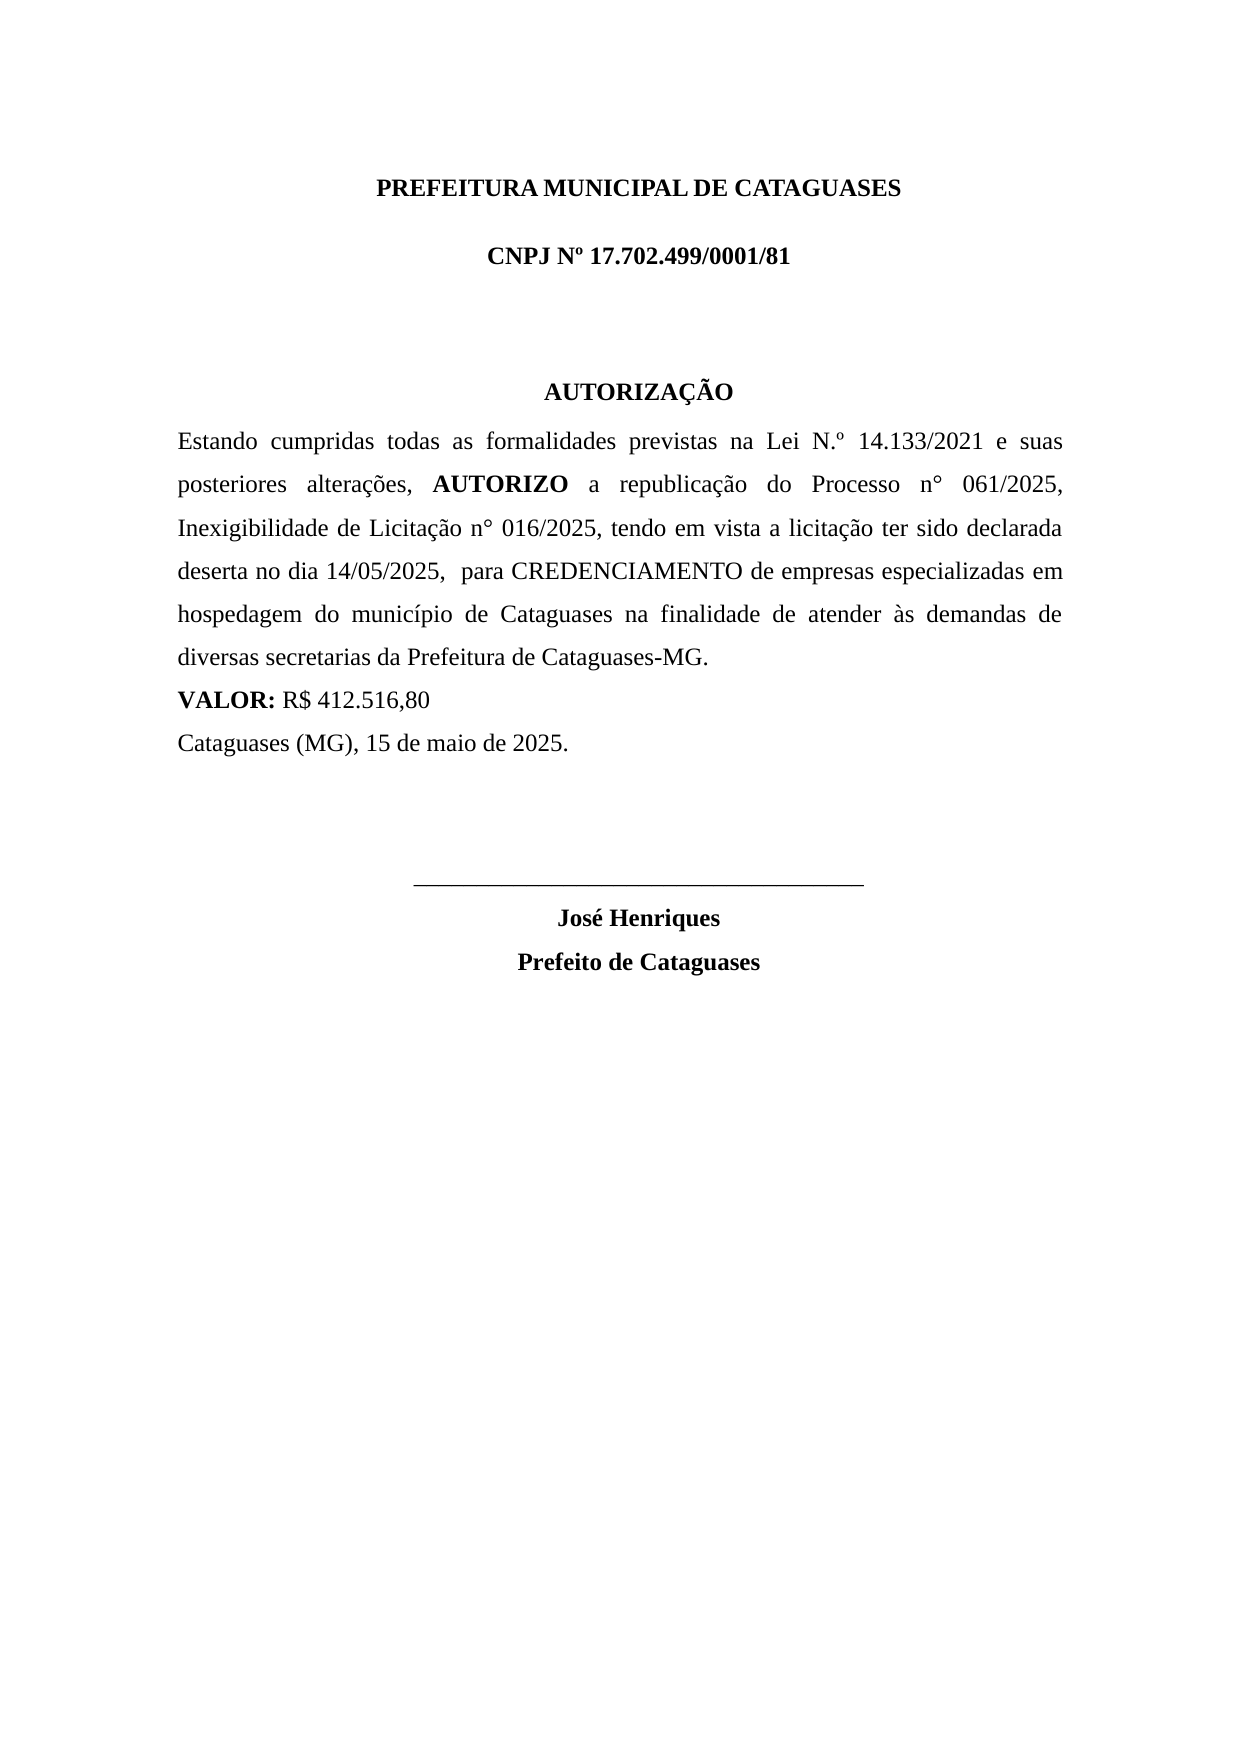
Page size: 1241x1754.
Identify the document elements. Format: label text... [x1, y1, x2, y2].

title PREFEITURA MUNICIPAL DE CATAGUASES [177, 173, 1101, 201]
text ____________________________________ [177, 860, 1100, 889]
text VALOR: R$ 412.516,80 [177, 685, 1063, 714]
text Cataguases (MG), 15 de maio de 2025. [177, 728, 1101, 757]
text Estando cumpridas todas as formalidades previstas na Lei N.º 14.133/2021 e suas posteriores alterações, AUTORIZO a republicação do Processo n° 061/2025, Inexigibilidade de Licitação n° 016/2025, tendo em vista a licitação ter sido declarada deserta no dia 14/05/2025, para CREDENCIAMENTO de empresas especializadas em hospedagem do município de Cataguases na finalidade de atender às demandas de diversas secretarias da Prefeitura de Cataguases-MG. [177, 426, 1063, 671]
title CNPJ Nº 17.702.499/0001/81 [177, 241, 1101, 269]
title AUTORIZAÇÃO [177, 377, 1101, 406]
text José Henriques [177, 903, 1100, 932]
text Prefeito de Cataguases [177, 947, 1100, 975]
